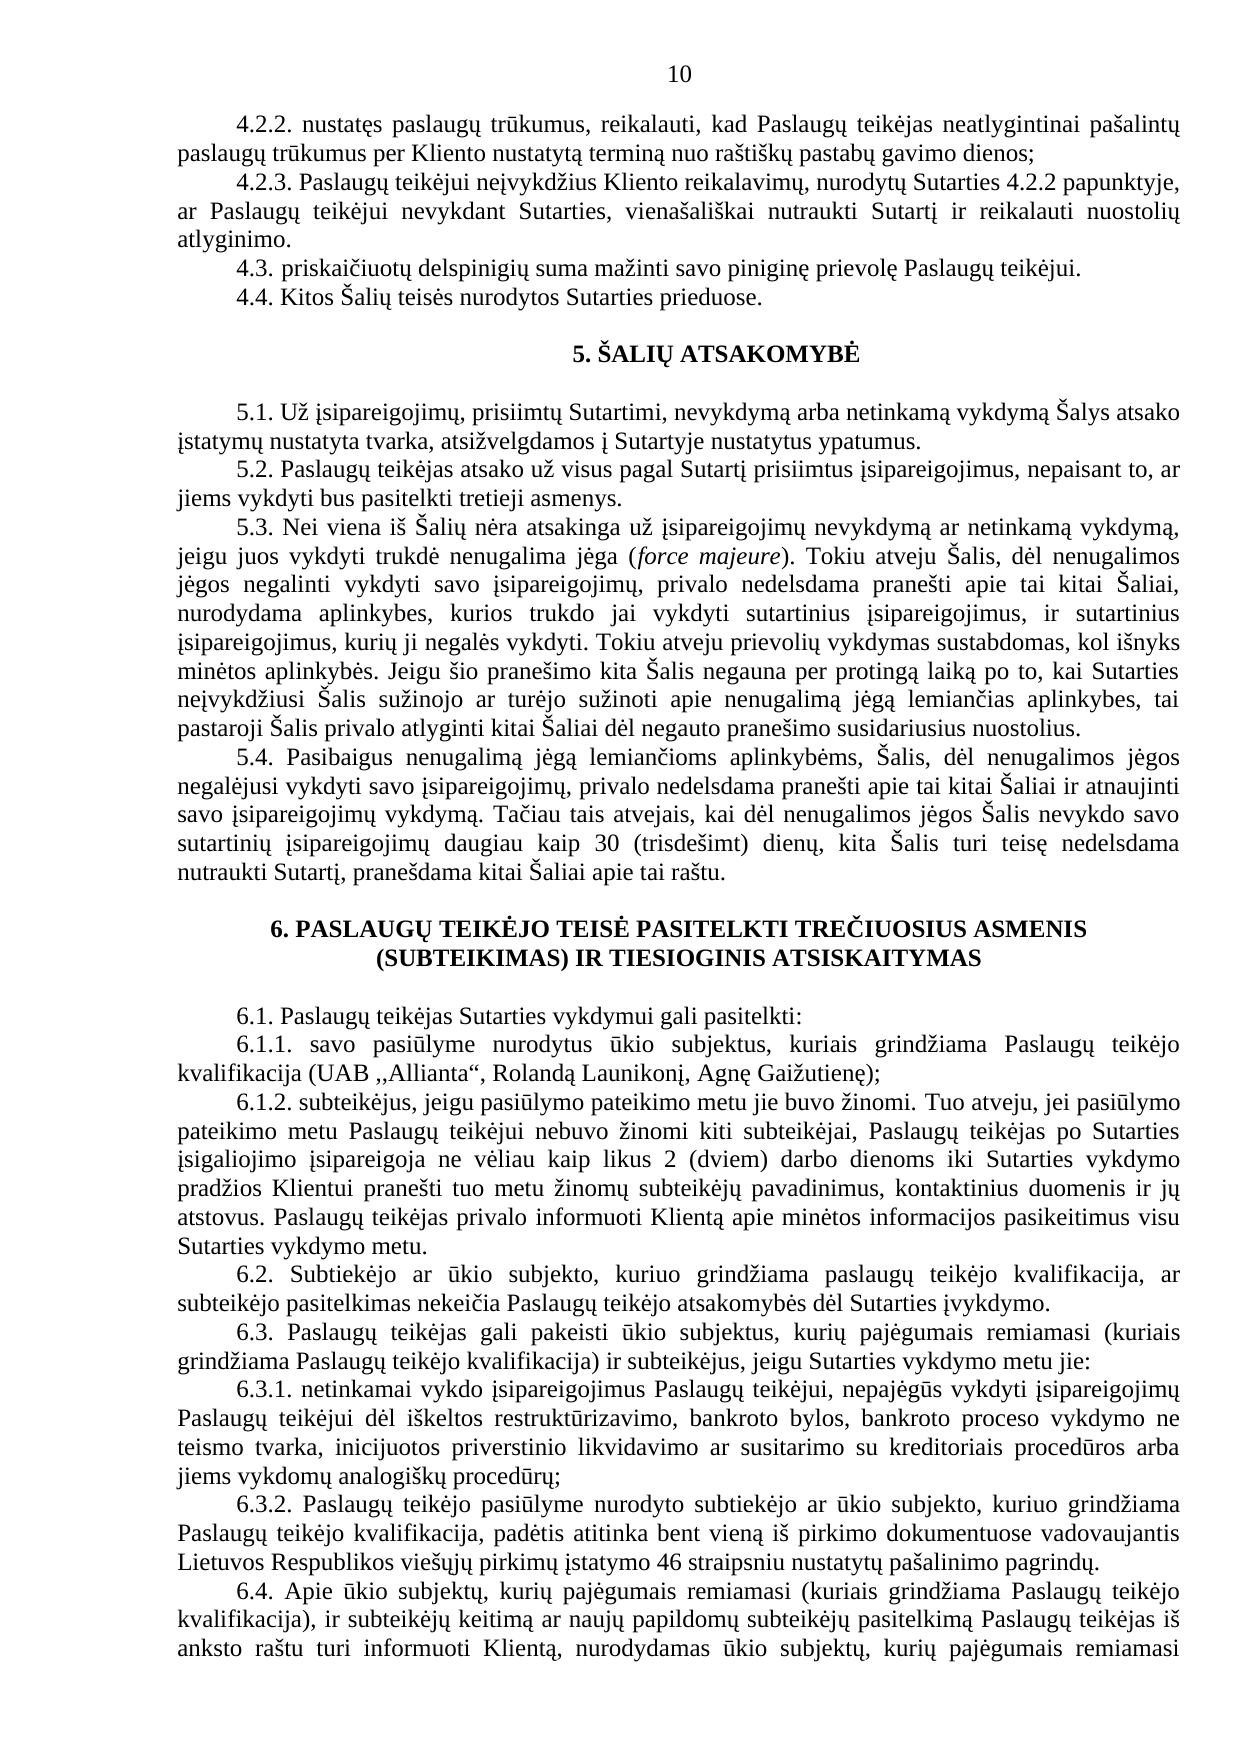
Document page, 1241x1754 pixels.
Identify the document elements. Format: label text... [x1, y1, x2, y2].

text 5.2. Paslaugų teikėjas atsako už visus pagal Sutartį prisiimtus įsipareigojimus, nepaisant to, ar jiems vykdyti bus pasitelkti tretieji asmenys. [177, 454, 1181, 512]
text 4.2.3. Paslaugų teikėjui neįvykdžius Kliento reikalavimų, nurodytų Sutarties 4.2.2 papunktyje, ar Paslaugų teikėjui nevykdant Sutarties, vienašališkai nutraukti Sutartį ir reikalauti nuostolių atlyginimo. [177, 167, 1181, 253]
text 6.3.2. Paslaugų teikėjo pasiūlyme nurodyto subtiekėjo ar ūkio subjekto, kuriuo grindžiama Paslaugų teikėjo kvalifikacija, padėtis atitinka bent vieną iš pirkimo dokumentuose vadovaujantis Lietuvos Respublikos viešųjų pirkimų įstatymo 46 straipsniu nustatytų pašalinimo pagrindų. [177, 1489, 1181, 1576]
text 5.1. Už įsipareigojimų, prisiimtų Sutartimi, nevykdymą arba netinkamą vykdymą Šalys atsako įstatymų nustatyta tvarka, atsižvelgdamos į Sutartyje nustatytus ypatumus. [177, 397, 1181, 454]
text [177, 1576, 1181, 1662]
text 6.1.1. savo pasiūlyme nurodytus ūkio subjektus, kuriais grindžiama Paslaugų teikėjo kvalifikacija (UAB ,,Allianta“, Rolandą Launikonį, Agnę Gaižutienę); [177, 1029, 1181, 1087]
text 5.4. Pasibaigus nenugalimą jėgą lemiančioms aplinkybėms, Šalis, dėl nenugalimos jėgos negalėjusi vykdyti savo įsipareigojimų, privalo nedelsdama pranešti apie tai kitai Šaliai ir atnaujinti savo įsipareigojimų vykdymą. Tačiau tais atvejais, kai dėl nenugalimos jėgos Šalis nevykdo savo sutartinių įsipareigojimų daugiau kaip 30 (trisdešimt) dienų, kita Šalis turi teisę nedelsdama nutraukti Sutartį, pranešdama kitai Šaliai apie tai raštu. [177, 742, 1181, 886]
text 5.3. Nei viena iš Šalių nėra atsakinga už įsipareigojimų nevykdymą ar netinkamą vykdymą, jeigu juos vykdyti trukdė nenugalima jėga (force majeure). Tokiu atveju Šalis, dėl nenugalimos jėgos negalinti vykdyti savo įsipareigojimų, privalo nedelsdama pranešti apie tai kitai Šaliai, nurodydama aplinkybes, kurios trukdo jai vykdyti sutartinius įsipareigojimus, ir sutartinius įsipareigojimus, kurių ji negalės vykdyti. Tokiu atveju prievolių vykdymas sustabdomas, kol išnyks minėtos aplinkybės. Jeigu šio pranešimo kita Šalis negauna per protingą laiką po to, kai Sutarties neįvykdžiusi Šalis sužinojo ar turėjo sužinoti apie nenugalimą jėgą lemiančias aplinkybes, tai pastaroji Šalis privalo atlyginti kitai Šaliai dėl negauto pranešimo susidariusius nuostolius. [177, 512, 1181, 742]
text 6. PASLAUGŲ TEIKĖJO TEISĖ PASITELKTI TREČIUOSIUS ASMENIS (SUBTEIKIMAS) IR TIESIOGINIS ATSISKAITYMAS [177, 914, 1181, 972]
text 4.2.2. nustatęs paslaugų trūkumus, reikalauti, kad Paslaugų teikėjas neatlygintinai pašalintų paslaugų trūkumus per Kliento nustatytą terminą nuo raštiškų pastabų gavimo dienos; [177, 109, 1181, 167]
text 6.3.1. netinkamai vykdo įsipareigojimus Paslaugų teikėjui, nepajėgūs vykdyti įsipareigojimų Paslaugų teikėjui dėl iškeltos restruktūrizavimo, bankroto bylos, bankroto proceso vykdymo ne teismo tvarka, inicijuotos priverstinio likvidavimo ar susitarimo su kreditoriais procedūros arba jiems vykdomų analogiškų procedūrų; [177, 1374, 1181, 1489]
text 4.3. priskaičiuotų delspinigių suma mažinti savo piniginę prievolę Paslaugų teikėjui. [177, 253, 1181, 282]
text 6.1. Paslaugų teikėjas Sutarties vykdymui gali pasitelkti: [177, 1001, 1181, 1029]
list 5. ŠALIŲ ATSAKOMYBĖ [252, 339, 1181, 368]
text 6.1.2. subteikėjus, jeigu pasiūlymo pateikimo metu jie buvo žinomi. Tuo atveju, jei pasiūlymo pateikimo metu Paslaugų teikėjui nebuvo žinomi kiti subteikėjai, Paslaugų teikėjas po Sutarties įsigaliojimo įsipareigoja ne vėliau kaip likus 2 (dviem) darbo dienoms iki Sutarties vykdymo pradžios Klientui pranešti tuo metu žinomų subteikėjų pavadinimus, kontaktinius duomenis ir jų atstovus. Paslaugų teikėjas privalo informuoti Klientą apie minėtos informacijos pasikeitimus visu Sutarties vykdymo metu. [177, 1087, 1181, 1259]
text 6.2. Subtiekėjo ar ūkio subjekto, kuriuo grindžiama paslaugų teikėjo kvalifikacija, ar subteikėjo pasitelkimas nekeičia Paslaugų teikėjo atsakomybės dėl Sutarties įvykdymo. [177, 1259, 1181, 1317]
text 6.3. Paslaugų teikėjas gali pakeisti ūkio subjektus, kurių pajėgumais remiamasi (kuriais grindžiama Paslaugų teikėjo kvalifikacija) ir subteikėjus, jeigu Sutarties vykdymo metu jie: [177, 1317, 1181, 1374]
text 4.4. Kitos Šalių teisės nurodytos Sutarties prieduose. [177, 282, 1181, 311]
